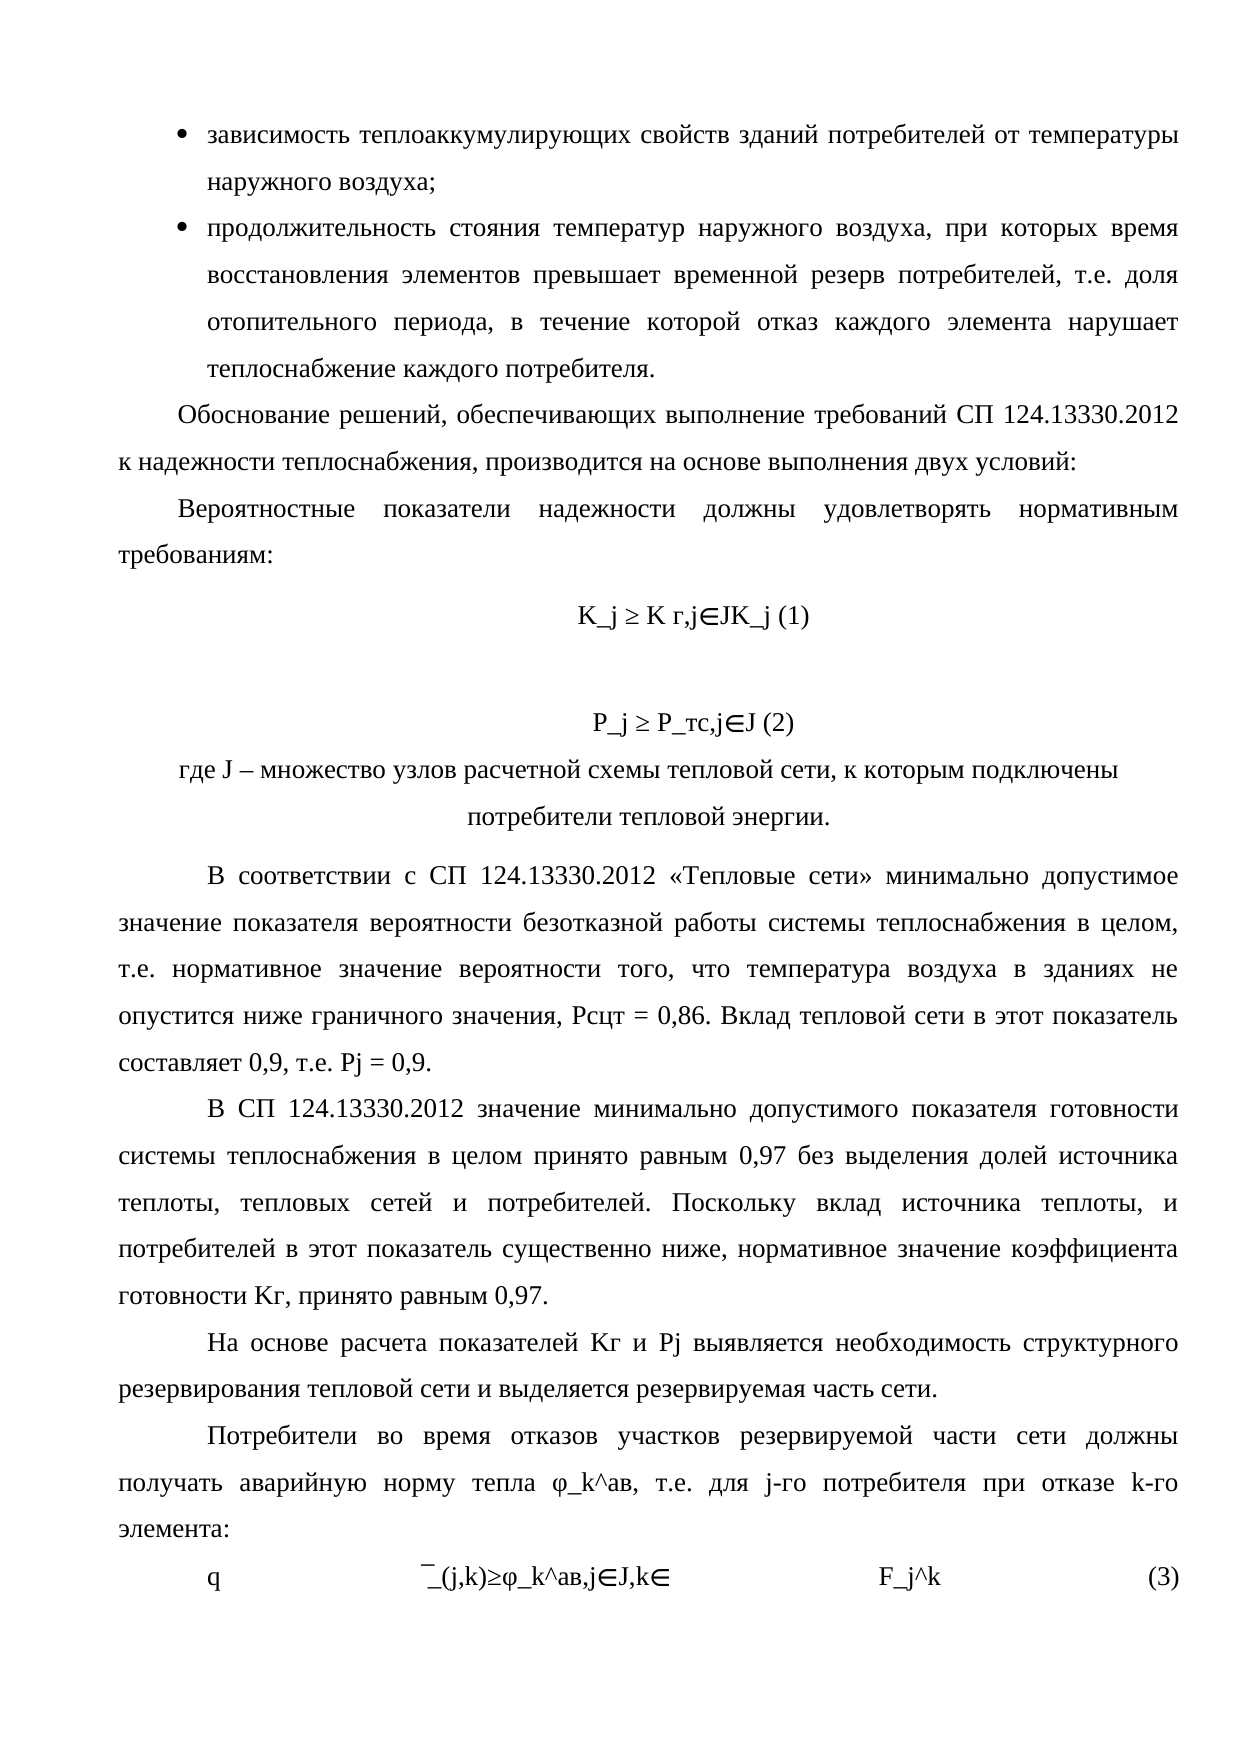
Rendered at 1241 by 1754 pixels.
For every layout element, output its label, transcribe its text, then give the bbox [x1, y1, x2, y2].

list зависимость теплоаккумулирующих свойств зданий потребителей от температуры наружного воздуха; [177, 118, 1180, 196]
text На основе расчета показателей Kг и Pj выявляется необходимость структурного резервирования тепловой сети и выделяется резервируемая часть сети. [118, 1326, 1180, 1403]
text Обоснование решений, обеспечивающих выполнение требований СП 124.13330.2012 к надежности теплоснабжения, производится на основе выполнения двух условий: [118, 398, 1180, 476]
text В соответствии с СП 124.13330.2012 «Тепловые сети» минимально допустимое значение показателя вероятности безотказной работы системы теплоснабжения в целом, т.е. нормативное значение вероятности того, что температура воздуха в зданиях не опустится ниже граничного значения, Pсцт = 0,86. Вклад тепловой сети в этот показатель составляет 0,9, т.е. Pj = 0,9. [118, 859, 1180, 1077]
text P_j ≥ P_тс,j∈J (2) где J – множество узлов расчетной схемы тепловой сети, к которым подключены потребители тепловой энергии. [118, 705, 1180, 831]
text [118, 1559, 1180, 1592]
text Вероятностные показатели надежности должны удовлетворять нормативным требованиям: [118, 492, 1180, 569]
text Потребители во время отказов участков резервируемой части сети должны получать аварийную норму тепла φ_k^ав, т.е. для j-го потребителя при отказе k-го элемента: [118, 1419, 1180, 1543]
text K_j ≥ K г,j∈JK_j (1) [118, 597, 1180, 677]
text В СП 124.13330.2012 значение минимально допустимого показателя готовности системы теплоснабжения в целом принято равным 0,97 без выделения долей источника теплоты, тепловых сетей и потребителей. Поскольку вклад источника теплоты, и потребителей в этот показатель существенно ниже, нормативное значение коэффициента готовности Kг, принято равным 0,97. [118, 1092, 1180, 1310]
list продолжительность стояния температур наружного воздуха, при которых время восстановления элементов превышает временной резерв потребителей, т.е. доля отопительного периода, в течение которой отказ каждого элемента нарушает теплоснабжение каждого потребителя. [177, 212, 1180, 383]
